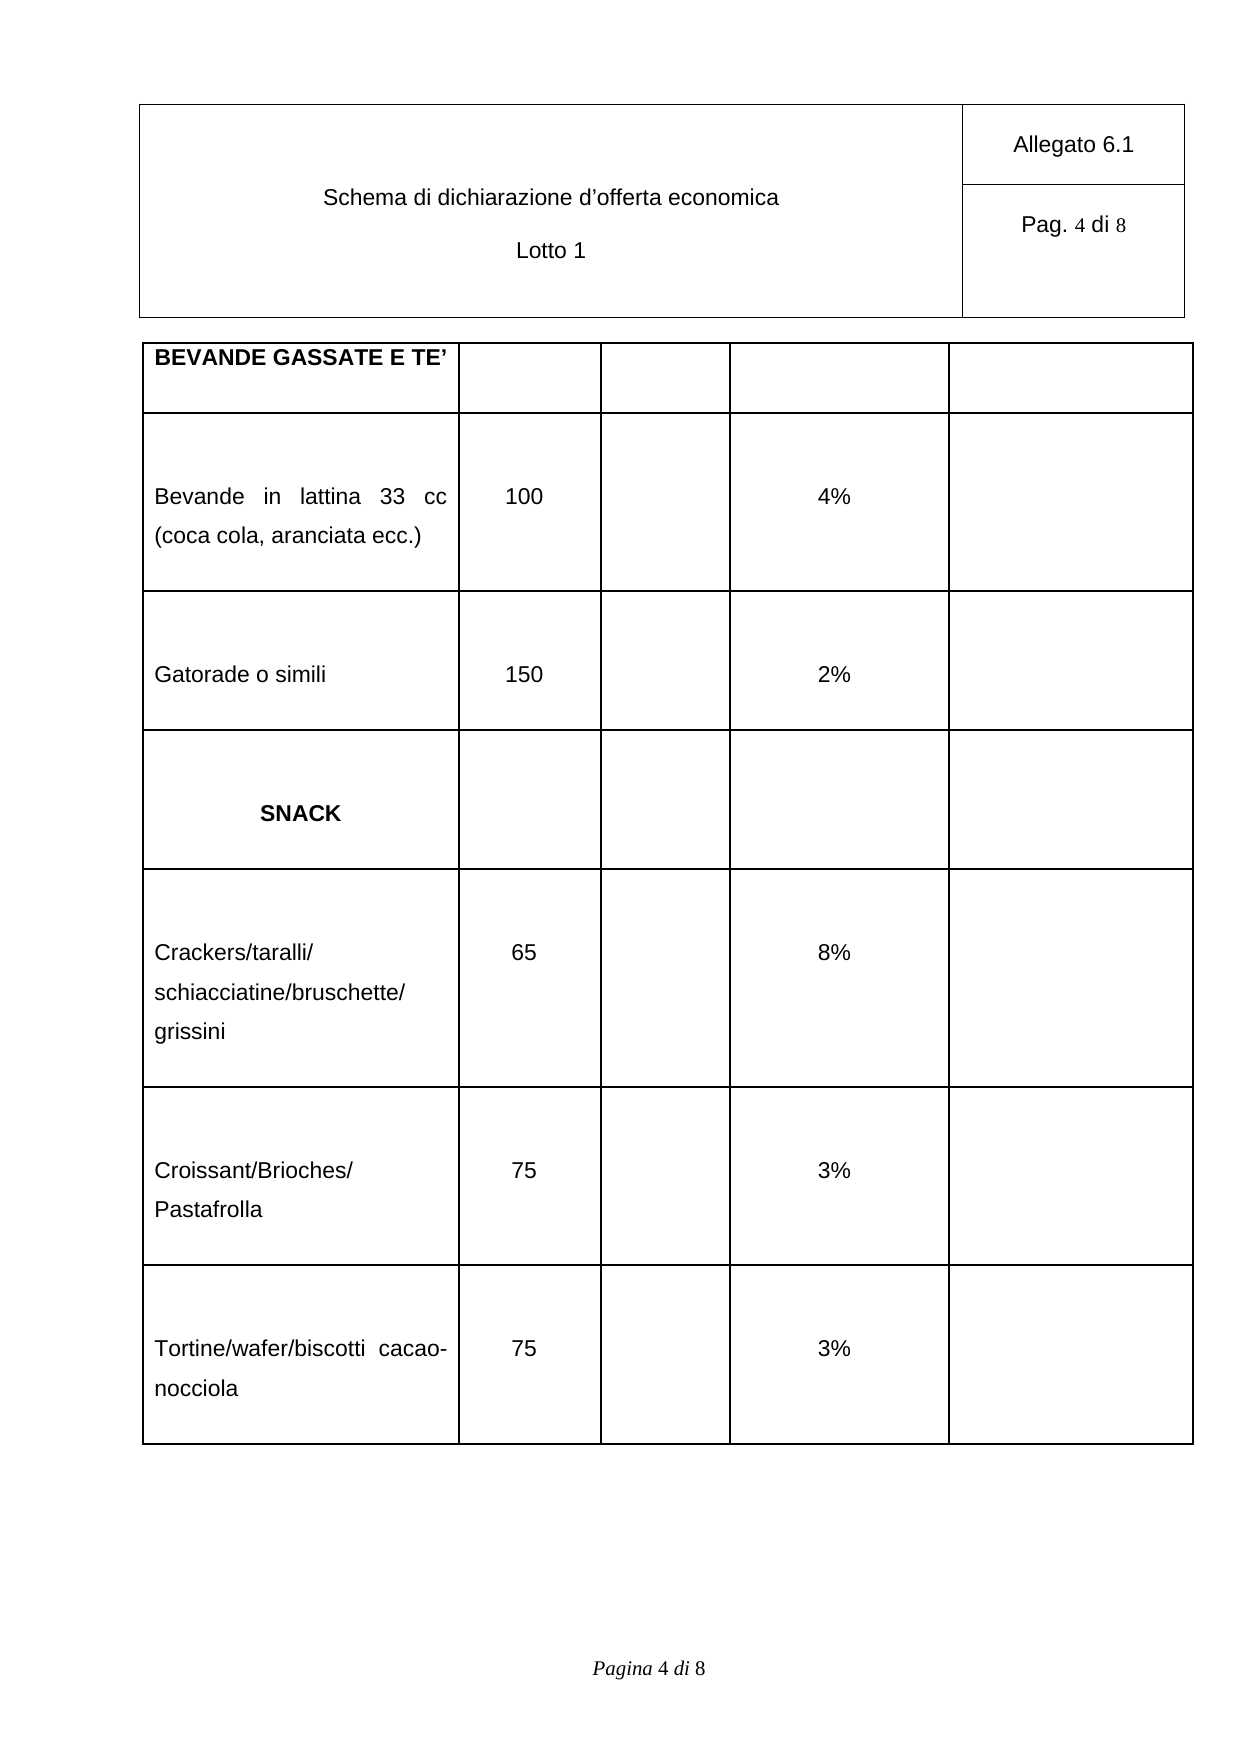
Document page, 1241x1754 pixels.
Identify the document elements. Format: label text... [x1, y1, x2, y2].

table_cell [602, 1266, 729, 1442]
table_cell Tortine/wafer/biscotti cacao-nocciola [144, 1266, 458, 1442]
table_cell [950, 414, 1192, 590]
table_cell 75 [460, 1266, 600, 1442]
table_cell [950, 1088, 1192, 1264]
table_cell [950, 344, 1192, 412]
table_cell 3% [731, 1266, 948, 1442]
table_cell 8% [731, 870, 948, 1086]
table_cell [602, 592, 729, 729]
table_cell 2% [731, 592, 948, 729]
table_cell Croissant/Brioches/Pastafrolla [144, 1088, 458, 1264]
table_cell [460, 731, 600, 868]
table_cell [950, 870, 1192, 1086]
table_cell [602, 344, 729, 412]
table_cell 65 [460, 870, 600, 1086]
table_cell [602, 731, 729, 868]
table_cell [602, 870, 729, 1086]
table_cell Bevande in lattina 33 cc (coca cola, aranciata ecc.) [144, 414, 458, 590]
table_cell [950, 592, 1192, 729]
table_cell 100 [460, 414, 600, 590]
table_cell [602, 1088, 729, 1264]
table_cell [950, 1266, 1192, 1442]
table_cell [460, 344, 600, 412]
table_cell Gatorade o simili [144, 592, 458, 729]
table_cell [731, 731, 948, 868]
table_cell [950, 731, 1192, 868]
table_cell SNACK [144, 731, 458, 868]
table_cell 150 [460, 592, 600, 729]
table_cell 75 [460, 1088, 600, 1264]
table_cell 3% [731, 1088, 948, 1264]
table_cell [144, 344, 458, 412]
table_cell Crackers/taralli/schiacciatine/bruschette/grissini [144, 870, 458, 1086]
table_cell 4% [731, 414, 948, 590]
table_cell [602, 414, 729, 590]
table_cell [731, 344, 948, 412]
